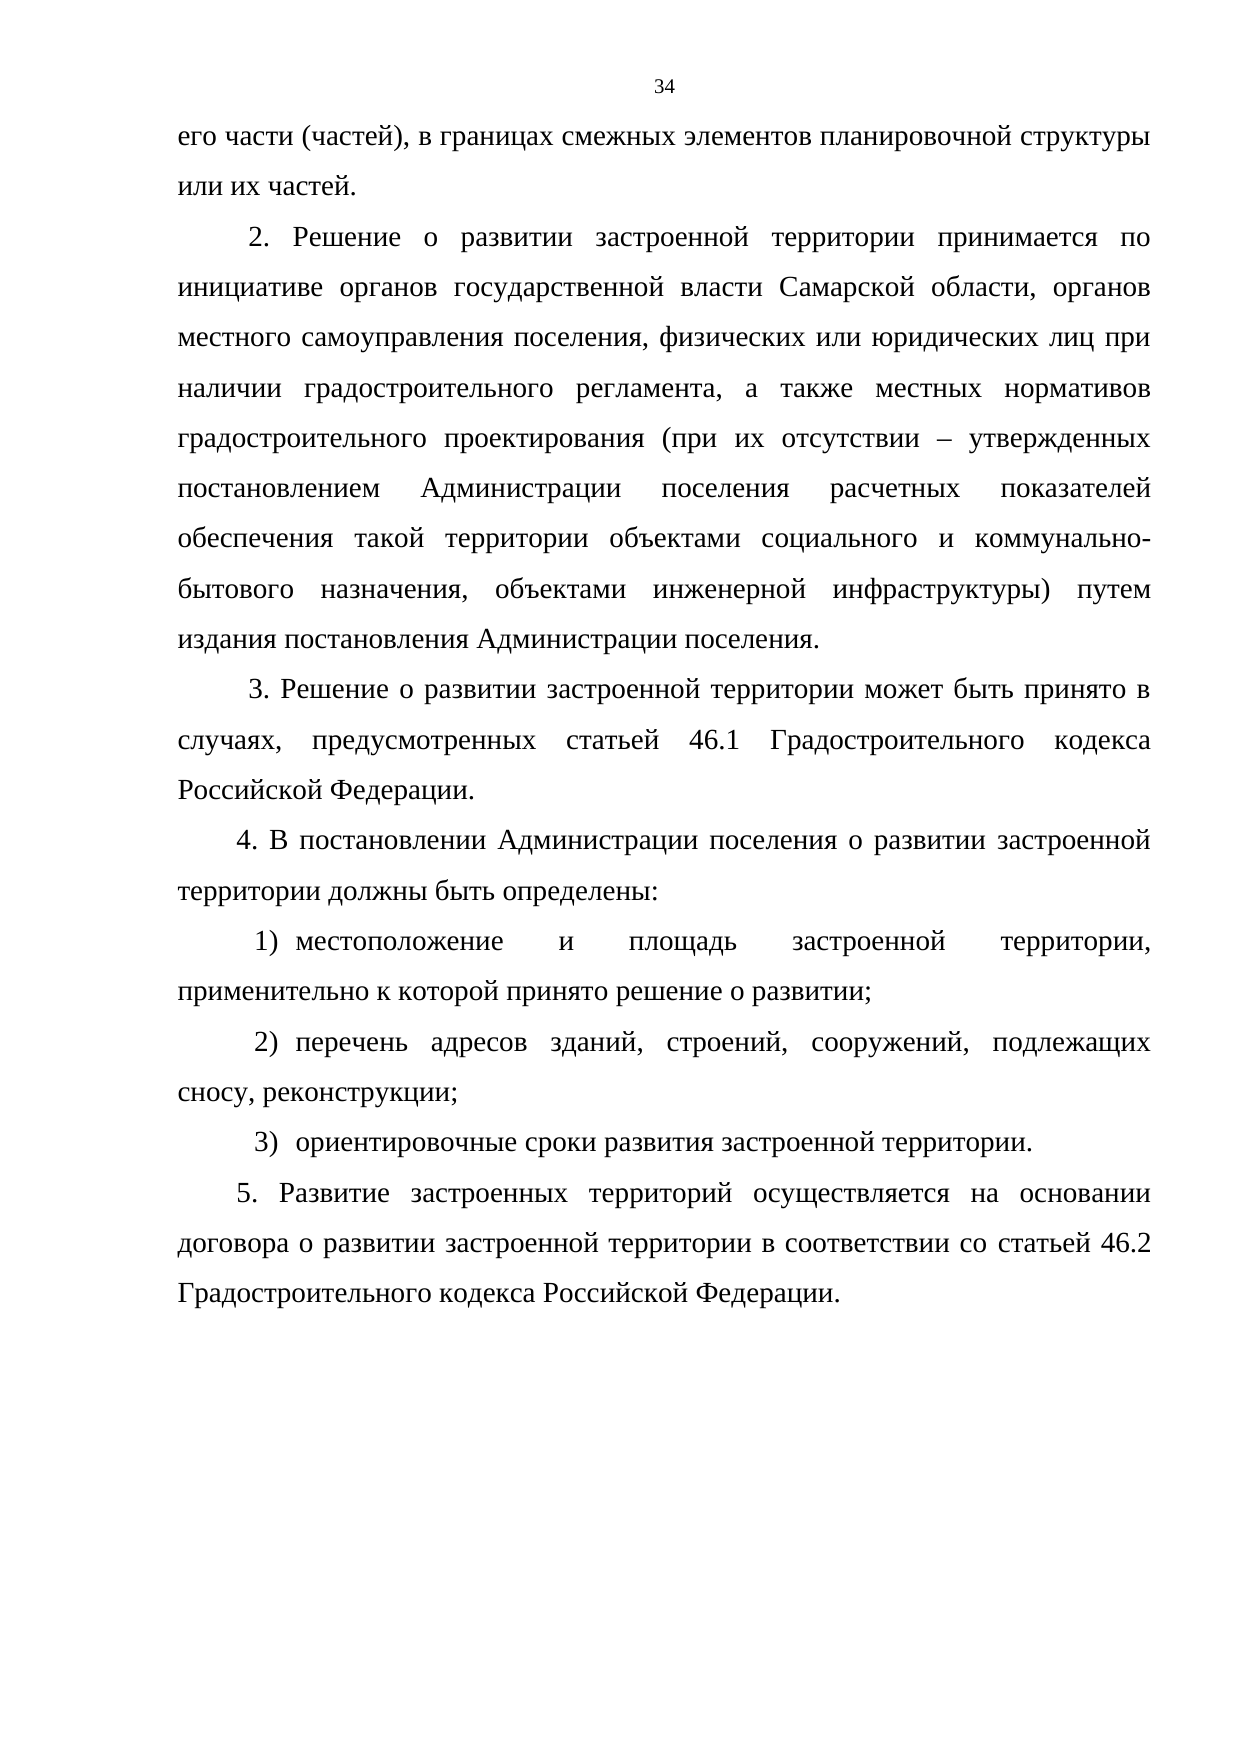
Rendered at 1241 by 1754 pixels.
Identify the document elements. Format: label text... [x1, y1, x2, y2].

text 4. В постановлении Администрации поселения о развитии застроенной территории должны быть определены: [177, 822, 1152, 906]
list перечень адресов зданий, строений, сооружений, подлежащих сносу, реконструкции; [177, 1024, 1152, 1108]
list ориентировочные сроки развития застроенной территории. [177, 1124, 1152, 1158]
text 5. Развитие застроенных территорий осуществляется на основании договора о развитии застроенной территории в соответствии со статьей 46.2 Градостроительного кодекса Российской Федерации. [177, 1175, 1152, 1309]
text 2. Решение о развитии застроенной территории принимается по инициативе органов государственной власти Самарской области, органов местного самоуправления поселения, физических или юридических лиц при наличии градостроительного регламента, а также местных нормативов градостроительного проектирования (при их отсутствии – утвержденных постановлением Администрации поселения расчетных показателей обеспечения такой территории объектами социального и коммунально-бытового назначения, объектами инженерной инфраструктуры) путем издания постановления Администрации поселения. [177, 219, 1152, 655]
list местоположение и площадь застроенной территории, применительно к которой принято решение о развитии; [177, 923, 1152, 1007]
text 3. Решение о развитии застроенной территории может быть принято в случаях, предусмотренных статьей 46.1 Градостроительного кодекса Российской Федерации. [177, 672, 1152, 806]
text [177, 118, 1152, 202]
